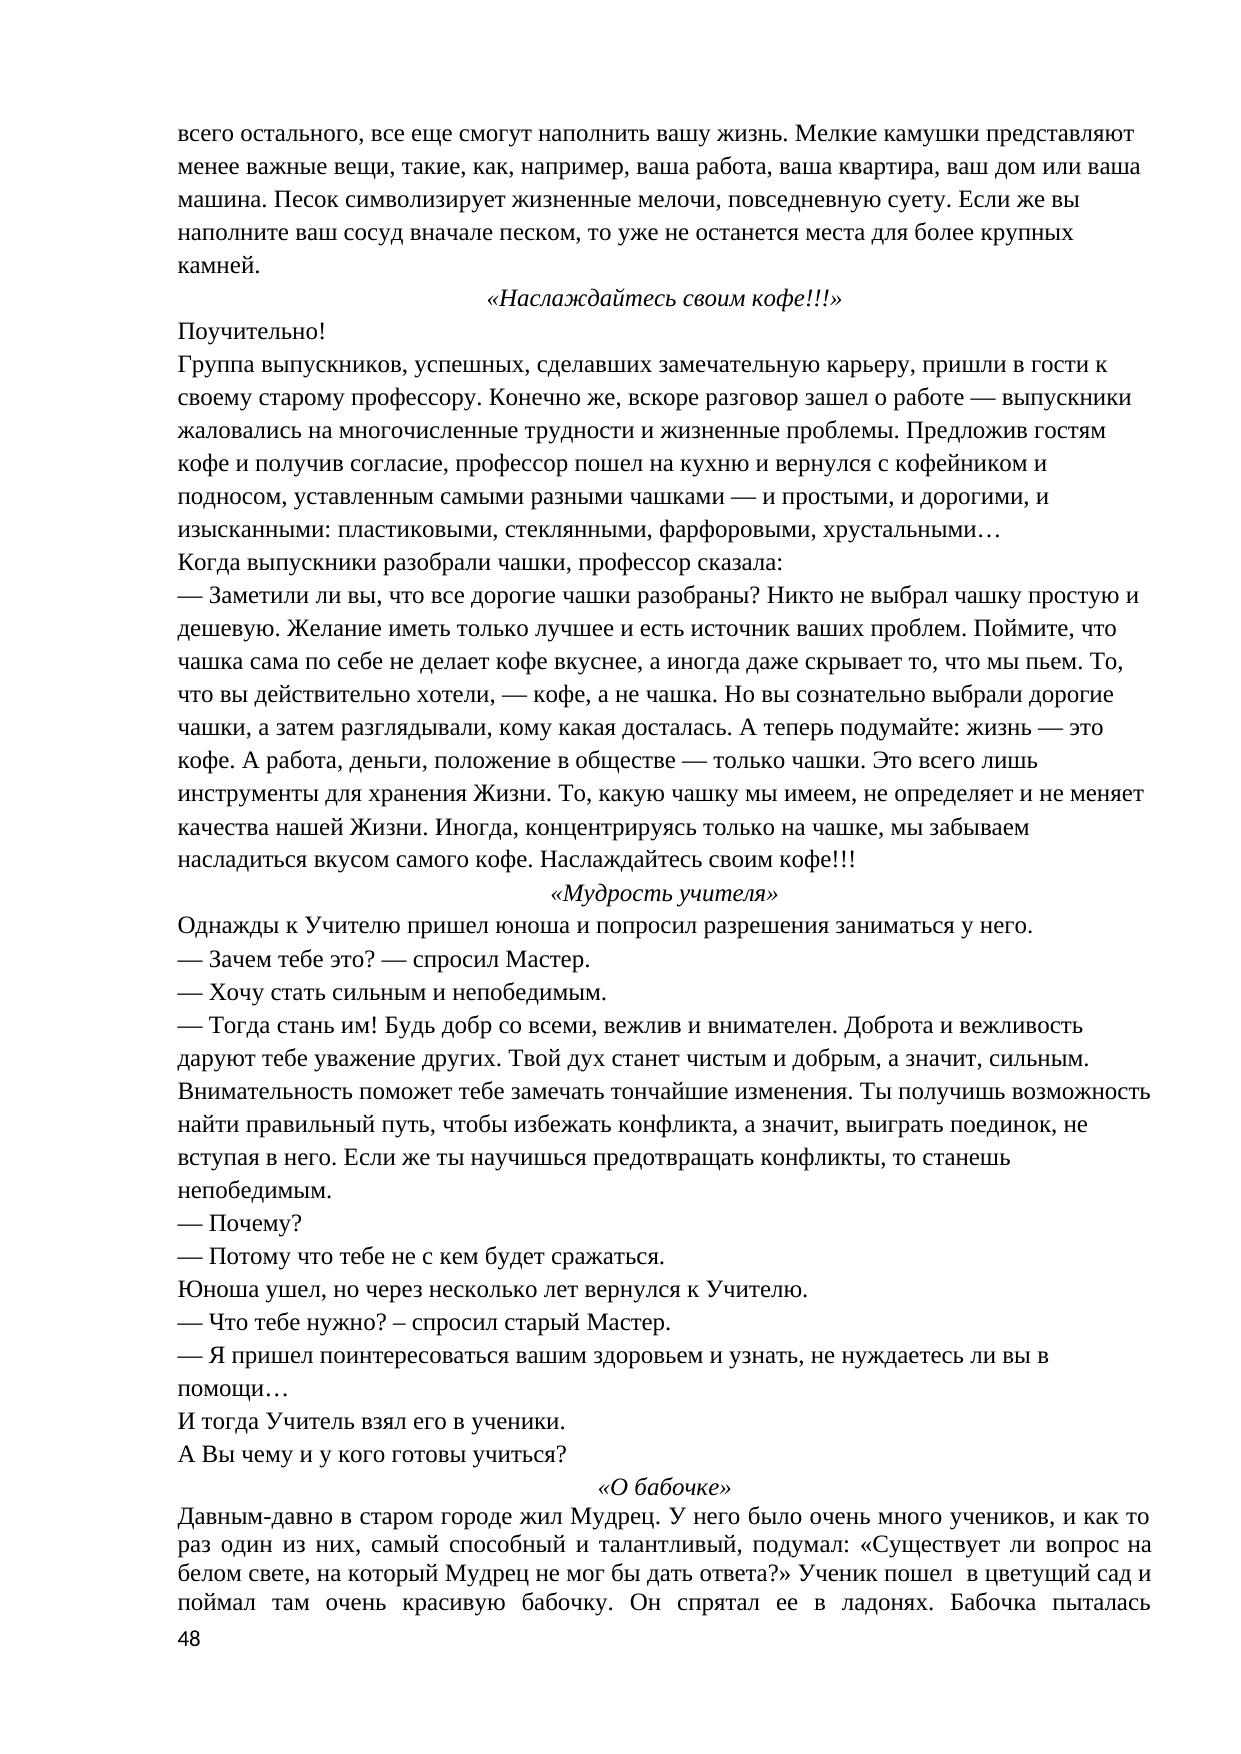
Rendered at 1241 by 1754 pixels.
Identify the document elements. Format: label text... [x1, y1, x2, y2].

text — Почему? [177, 1208, 1152, 1237]
text — Тогда стань им! Будь добр со всеми, вежлив и внимателен. Доброта и вежливость даруют тебе уважение других. Твой дух станет чистым и добрым, а значит, сильным. Внимательность поможет тебе замечать тончайшие изменения. Ты получишь возможность найти правильный путь, чтобы избежать конфликта, а значит, выиграть поединок, не вступая в него. Если же ты научишься предотвращать конфликты, то станешь непобедимым. [177, 1010, 1152, 1203]
text — Что тебе нужно? – спросил старый Мастер. [177, 1307, 1152, 1336]
text Однажды к Учителю пришел юноша и попросил разрешения заниматься у него. [177, 911, 1152, 939]
text Поучительно! [177, 316, 1152, 345]
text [177, 118, 1152, 279]
text Группа выпускников, успешных, сделавших замечательную карьеру, пришли в гости к своему старому профессору. Конечно же, вскоре разговор зашел о работе — выпускники жаловались на многочисленные трудности и жизненные проблемы. Предложив гостям кофе и получив согласие, профессор пошел на кухню и вернулся с кофейником и подносом, уставленным самыми разными чашками — и простыми, и дорогими, и изысканными: пластиковыми, стеклянными, фарфоровыми, хрустальными… [177, 349, 1152, 543]
text — Зачем тебе это? — спросил Мастер. [177, 944, 1152, 972]
text Юноша ушел, но через несколько лет вернулся к Учителю. [177, 1274, 1152, 1303]
text «Наслаждайтесь своим кофе!!!» [177, 283, 1152, 312]
text А Вы чему и у кого готовы учиться? [177, 1439, 1152, 1468]
text — Хочу стать сильным и непобедимым. [177, 977, 1152, 1005]
text — Заметили ли вы, что все дорогие чашки разобраны? Никто не выбрал чашку простую и дешевую. Желание иметь только лучшее и есть источник ваших проблем. Поймите, что чашка сама по себе не делает кофе вкуснее, а иногда даже скрывает то, что мы пьем. То, что вы действительно хотели, — кофе, а не чашка. Но вы сознательно выбрали дорогие чашки, а затем разглядывали, кому какая досталась. А теперь подумайте: жизнь — это кофе. А работа, деньги, положение в обществе — только чашки. Это всего лишь инструменты для хранения Жизни. То, какую чашку мы имеем, не определяет и не меняет качества нашей Жизни. Иногда, концентрируясь только на чашке, мы забываем насладиться вкусом самого кофе. Наслаждайтесь своим кофе!!! [177, 580, 1152, 873]
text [177, 1501, 1152, 1616]
text И тогда Учитель взял его в ученики. [177, 1406, 1152, 1435]
text — Потому что тебе не с кем будет сражаться. [177, 1241, 1152, 1269]
text «Мудрость учителя» [177, 878, 1152, 906]
text Когда выпускники разобрали чашки, профессор сказалa: [177, 547, 1152, 576]
text «О бабочке» [177, 1472, 1152, 1501]
text — Я пришел поинтересоваться вашим здоровьем и узнать, не нуждаетесь ли вы в помощи… [177, 1340, 1152, 1402]
